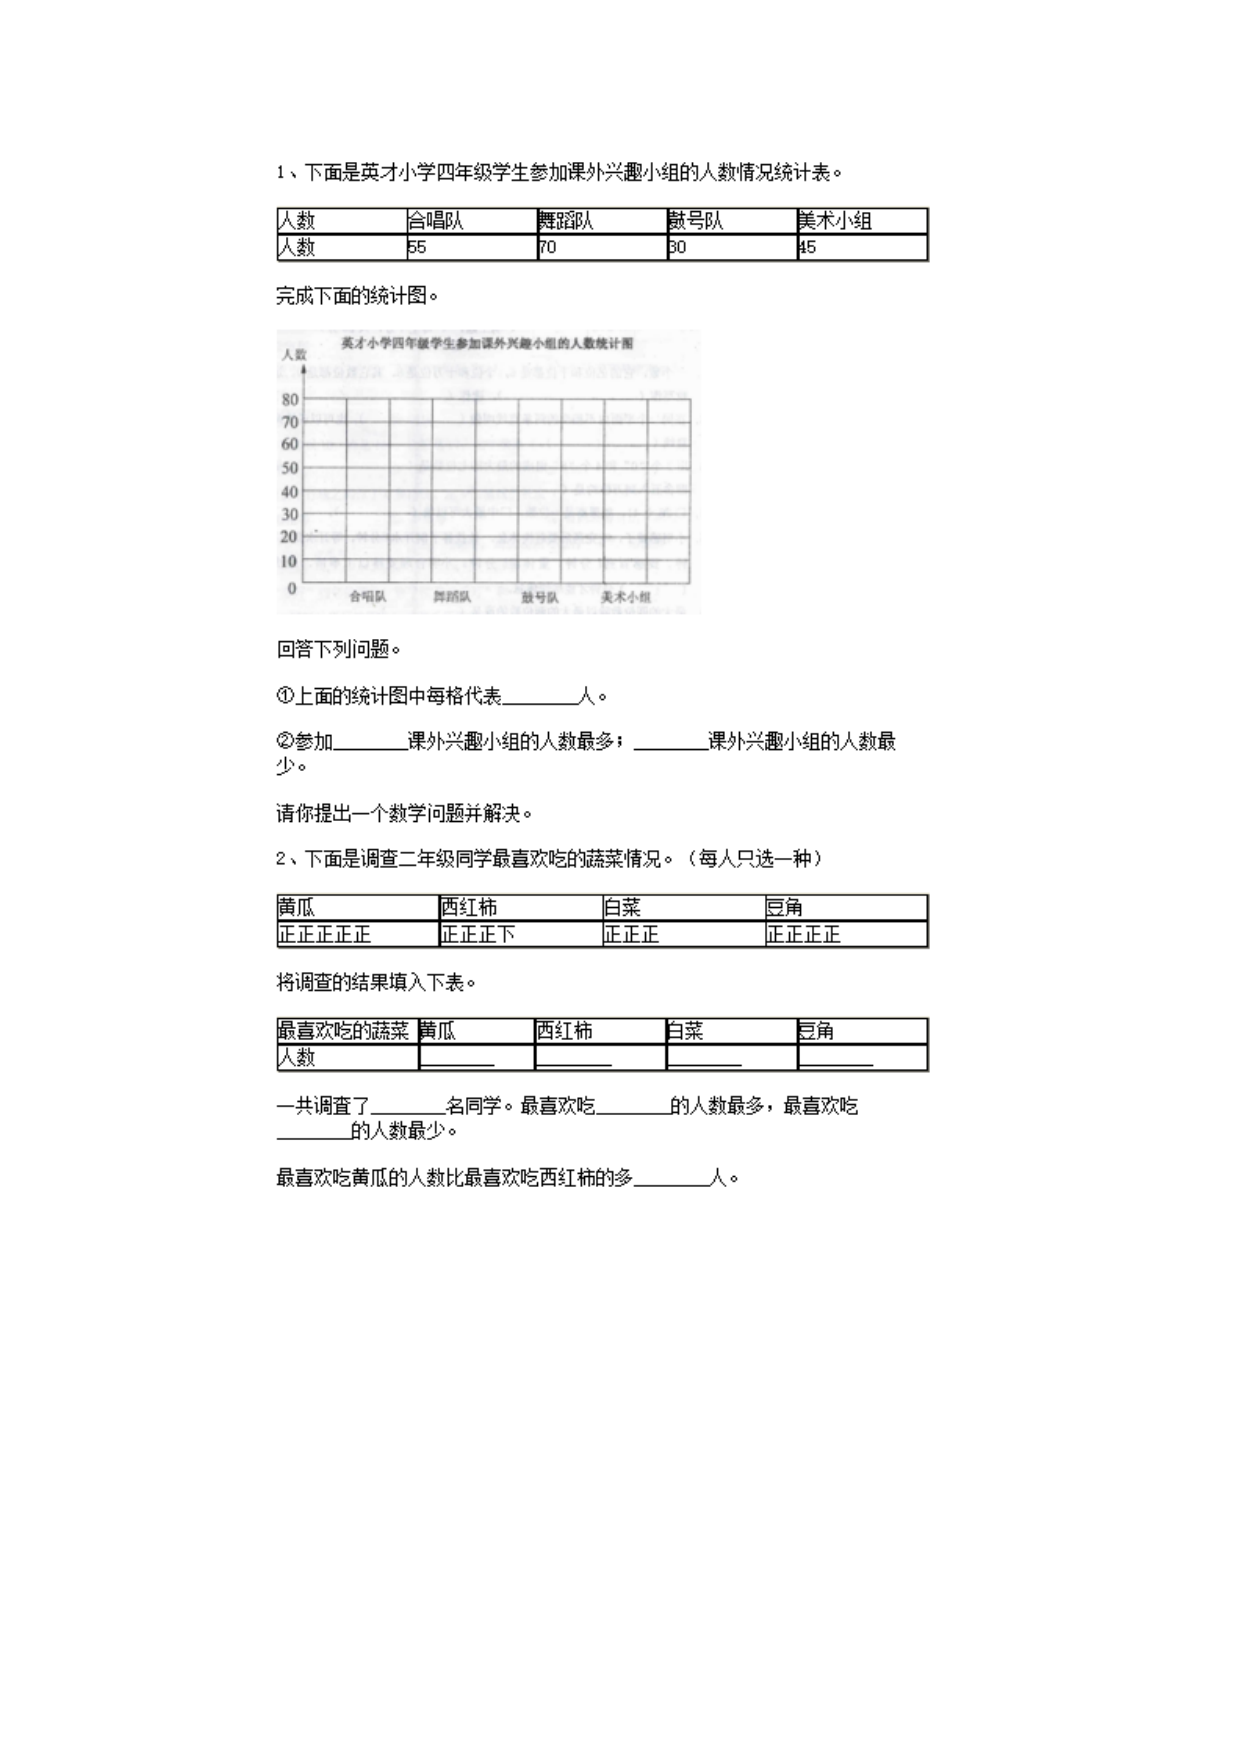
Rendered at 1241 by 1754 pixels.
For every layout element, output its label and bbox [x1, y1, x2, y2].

picture [249, 162, 991, 1237]
